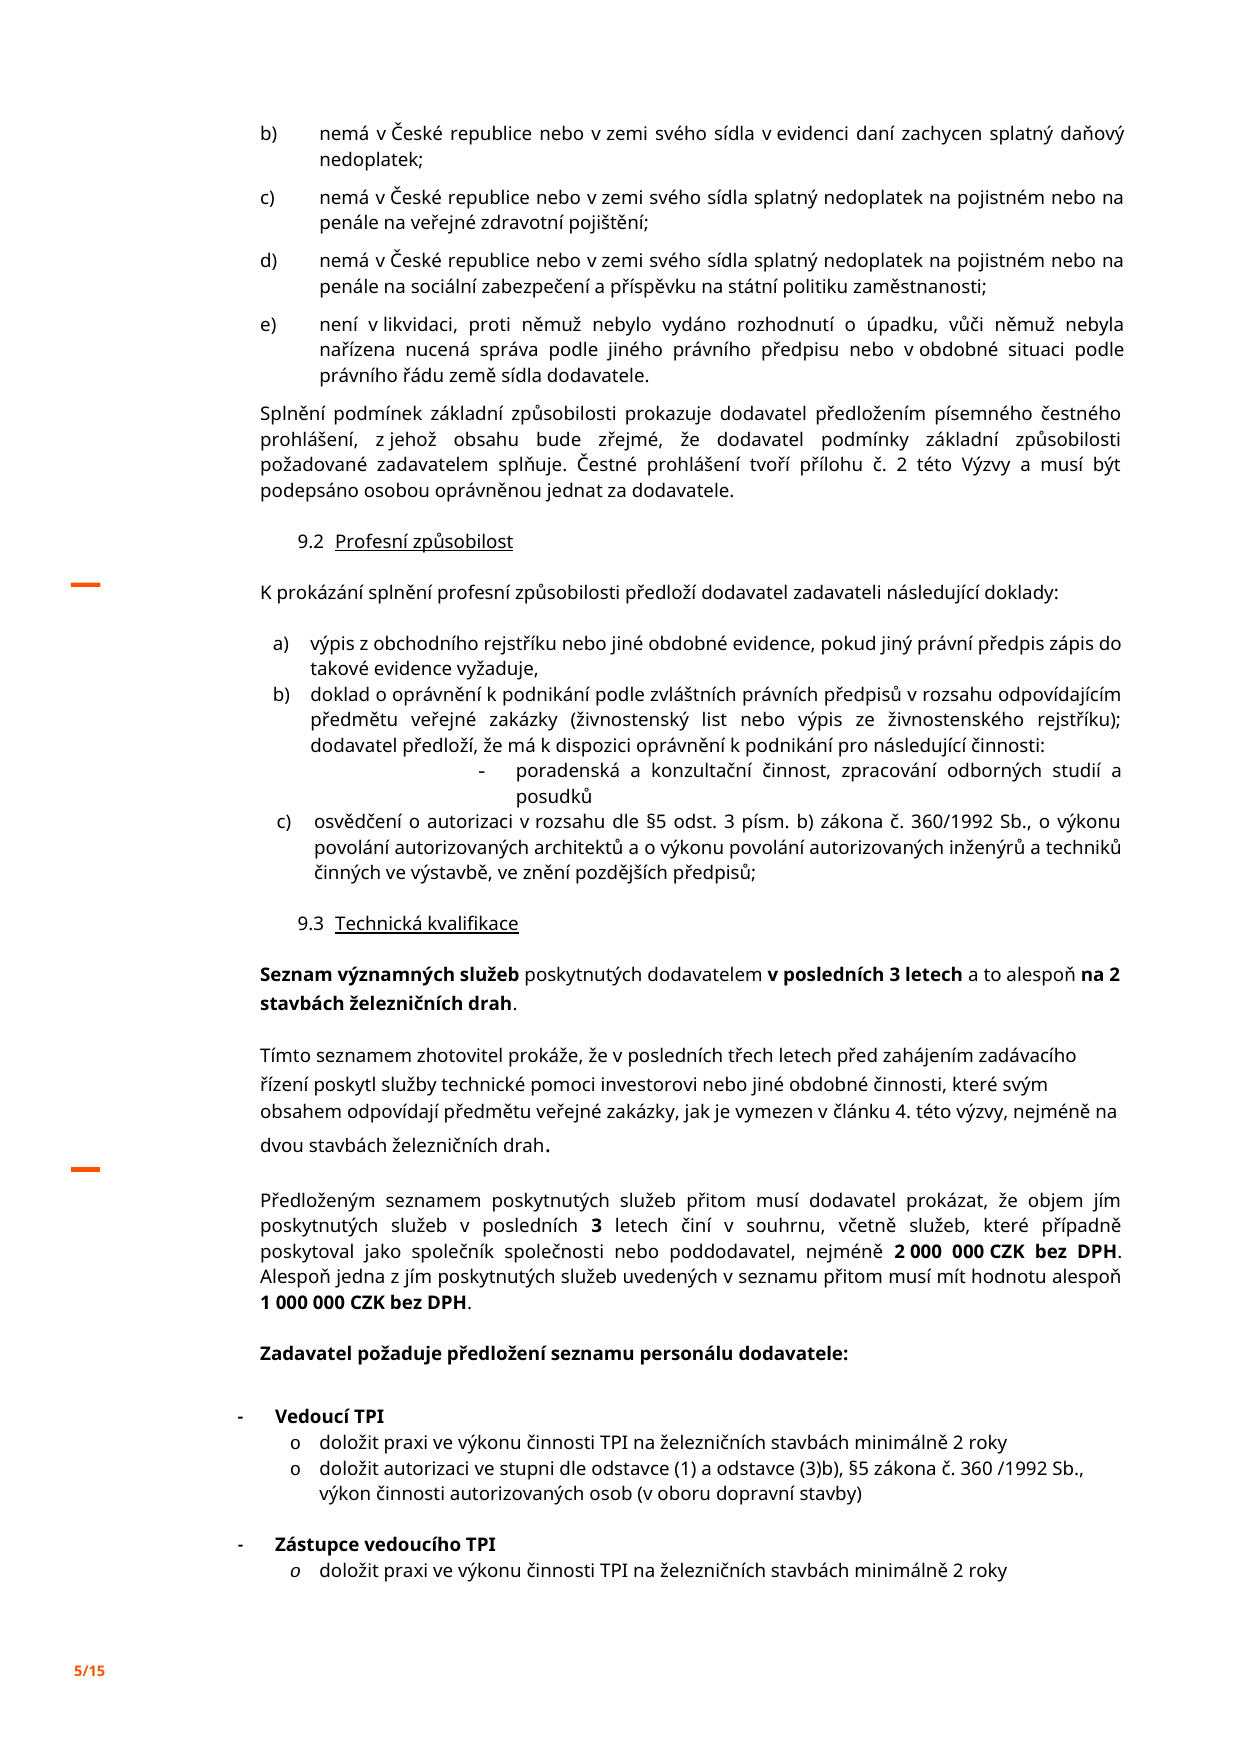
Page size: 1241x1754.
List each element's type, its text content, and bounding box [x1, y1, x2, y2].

list Zástupce vedoucího TPI [237, 1532, 1120, 1557]
list poradenská a konzultační činnost, zpracování odborných studií a posudků [478, 758, 1122, 809]
list doložit autorizaci ve stupni dle odstavce (1) a odstavce (3)b), §5 zákona č. 360 /1992 Sb., výkon činnosti autorizovaných osob (v oboru dopravní stavby) [289, 1455, 1120, 1506]
list Vedoucí TPI [237, 1403, 1120, 1429]
list doložit praxi ve výkonu činnosti TPI na železničních stavbách minimálně 2 roky [289, 1429, 1120, 1455]
list Profesní způsobilost [297, 528, 1122, 553]
text K prokázání splnění profesní způsobilosti předloží dodavatel zadavateli následující doklady: [260, 579, 1122, 604]
text c) nemá v České republice nebo v zemi svého sídla splatný nedoplatek na pojistném nebo na penále na veřejné zdravotní pojištění; [260, 184, 1124, 235]
list Technická kvalifikace [297, 911, 1122, 936]
text b) nemá v České republice nebo v zemi svého sídla v evidenci daní zachycen splatný daňový nedoplatek; [260, 121, 1124, 172]
text d) nemá v České republice nebo v zemi svého sídla splatný nedoplatek na pojistném nebo na penále na sociální zabezpečení a příspěvku na státní politiku zaměstnanosti; [260, 248, 1124, 299]
list osvědčení o autorizaci v rozsahu dle §5 odst. 3 písm. b) zákona č. 360/1992 Sb., o výkonu povolání autorizovaných architektů a o výkonu povolání autorizovaných inženýrů a techniků činných ve výstavbě, ve znění pozdějších předpisů; [276, 809, 1122, 885]
text Zadavatel požaduje předložení seznamu personálu dodavatele: [260, 1340, 1122, 1366]
list výpis z obchodního rejstříku nebo jiné obdobné evidence, pokud jiný právní předpis zápis do takové evidence vyžaduje, [273, 630, 1122, 681]
list doklad o oprávnění k podnikání podle zvláštních právních předpisů v rozsahu odpovídajícím předmětu veřejné zakázky (živnostenský list nebo výpis ze živnostenského rejstříku); dodavatel předloží, že má k dispozici oprávnění k podnikání pro následující činnosti: [273, 681, 1122, 758]
text Seznam významných služeb poskytnutých dodavatelem v posledních 3 letech a to alespoň na 2 stavbách železničních drah. [260, 962, 1122, 1015]
text Splnění podmínek základní způsobilosti prokazuje dodavatel předložením písemného čestného prohlášení, z jehož obsahu bude zřejmé, že dodavatel podmínky základní způsobilosti požadované zadavatelem splňuje. Čestné prohlášení tvoří přílohu č. 2 této Výzvy a musí být podepsáno osobou oprávněnou jednat za dodavatele. [260, 400, 1122, 502]
text e) není v likvidaci, proti němuž nebylo vydáno rozhodnutí o úpadku, vůči němuž nebyla nařízena nucená správa podle jiného právního předpisu nebo v obdobné situaci podle právního řádu země sídla dodavatele. [260, 311, 1124, 388]
list doložit praxi ve výkonu činnosti TPI na železničních stavbách minimálně 2 roky [289, 1557, 1120, 1583]
text Předloženým seznamem poskytnutých služeb přitom musí dodavatel prokázat, že objem jím poskytnutých služeb v posledních 3 letech činí v souhrnu, včetně služeb, které případně poskytoval jako společník společnosti nebo poddodavatel, nejméně 2 000 000 CZK bez DPH. Alespoň jedna z jím poskytnutých služeb uvedených v seznamu přitom musí mít hodnotu alespoň 1 000 000 CZK bez DPH. [260, 1187, 1122, 1314]
text Tímto seznamem zhotovitel prokáže, že v posledních třech letech před zahájením zadávacího řízení poskytl služby technické pomoci investorovi nebo jiné obdobné činnosti, které svým obsahem odpovídají předmětu veřejné zakázky, jak je vymezen v článku 4. této výzvy, nejméně na dvou stavbách železničních drah. [260, 1043, 1122, 1159]
